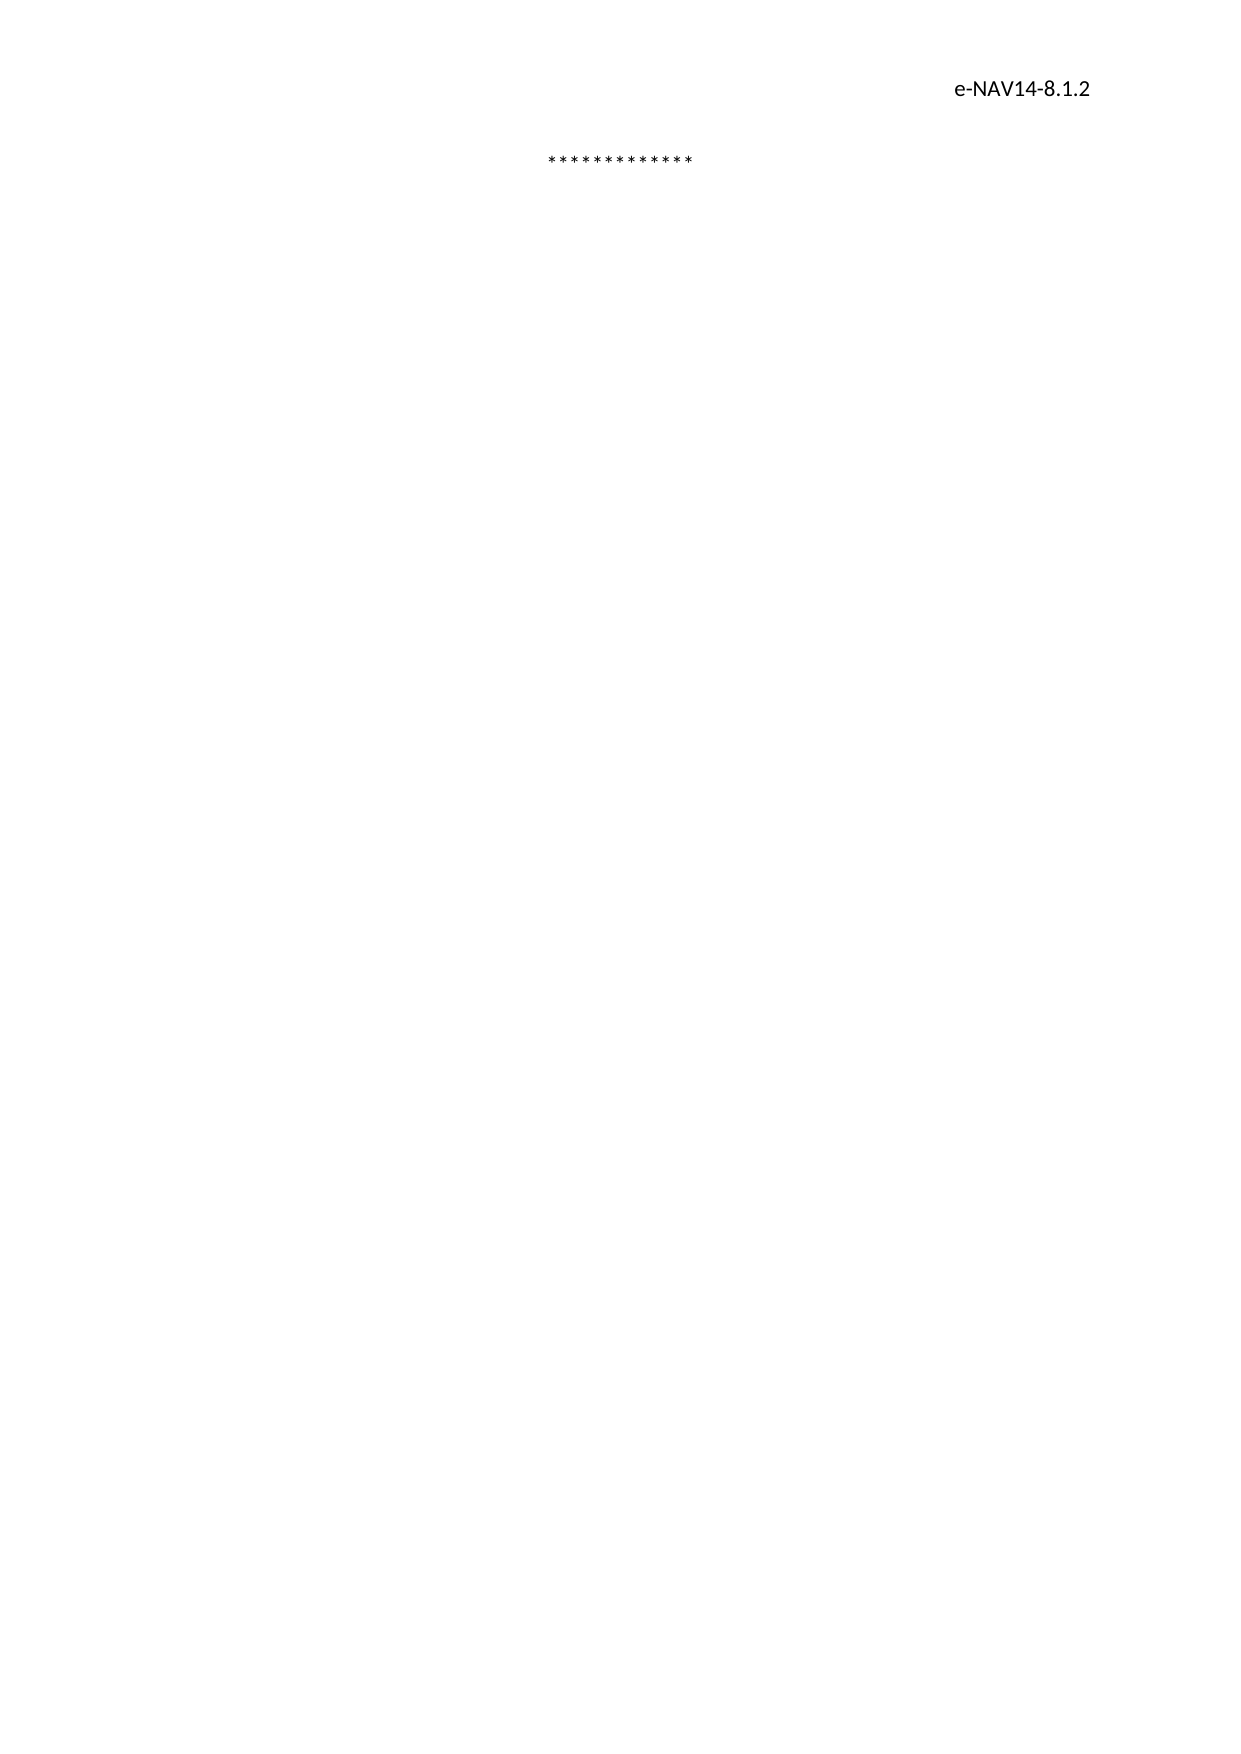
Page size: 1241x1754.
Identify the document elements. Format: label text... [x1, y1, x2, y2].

text ************* [150, 150, 1090, 178]
